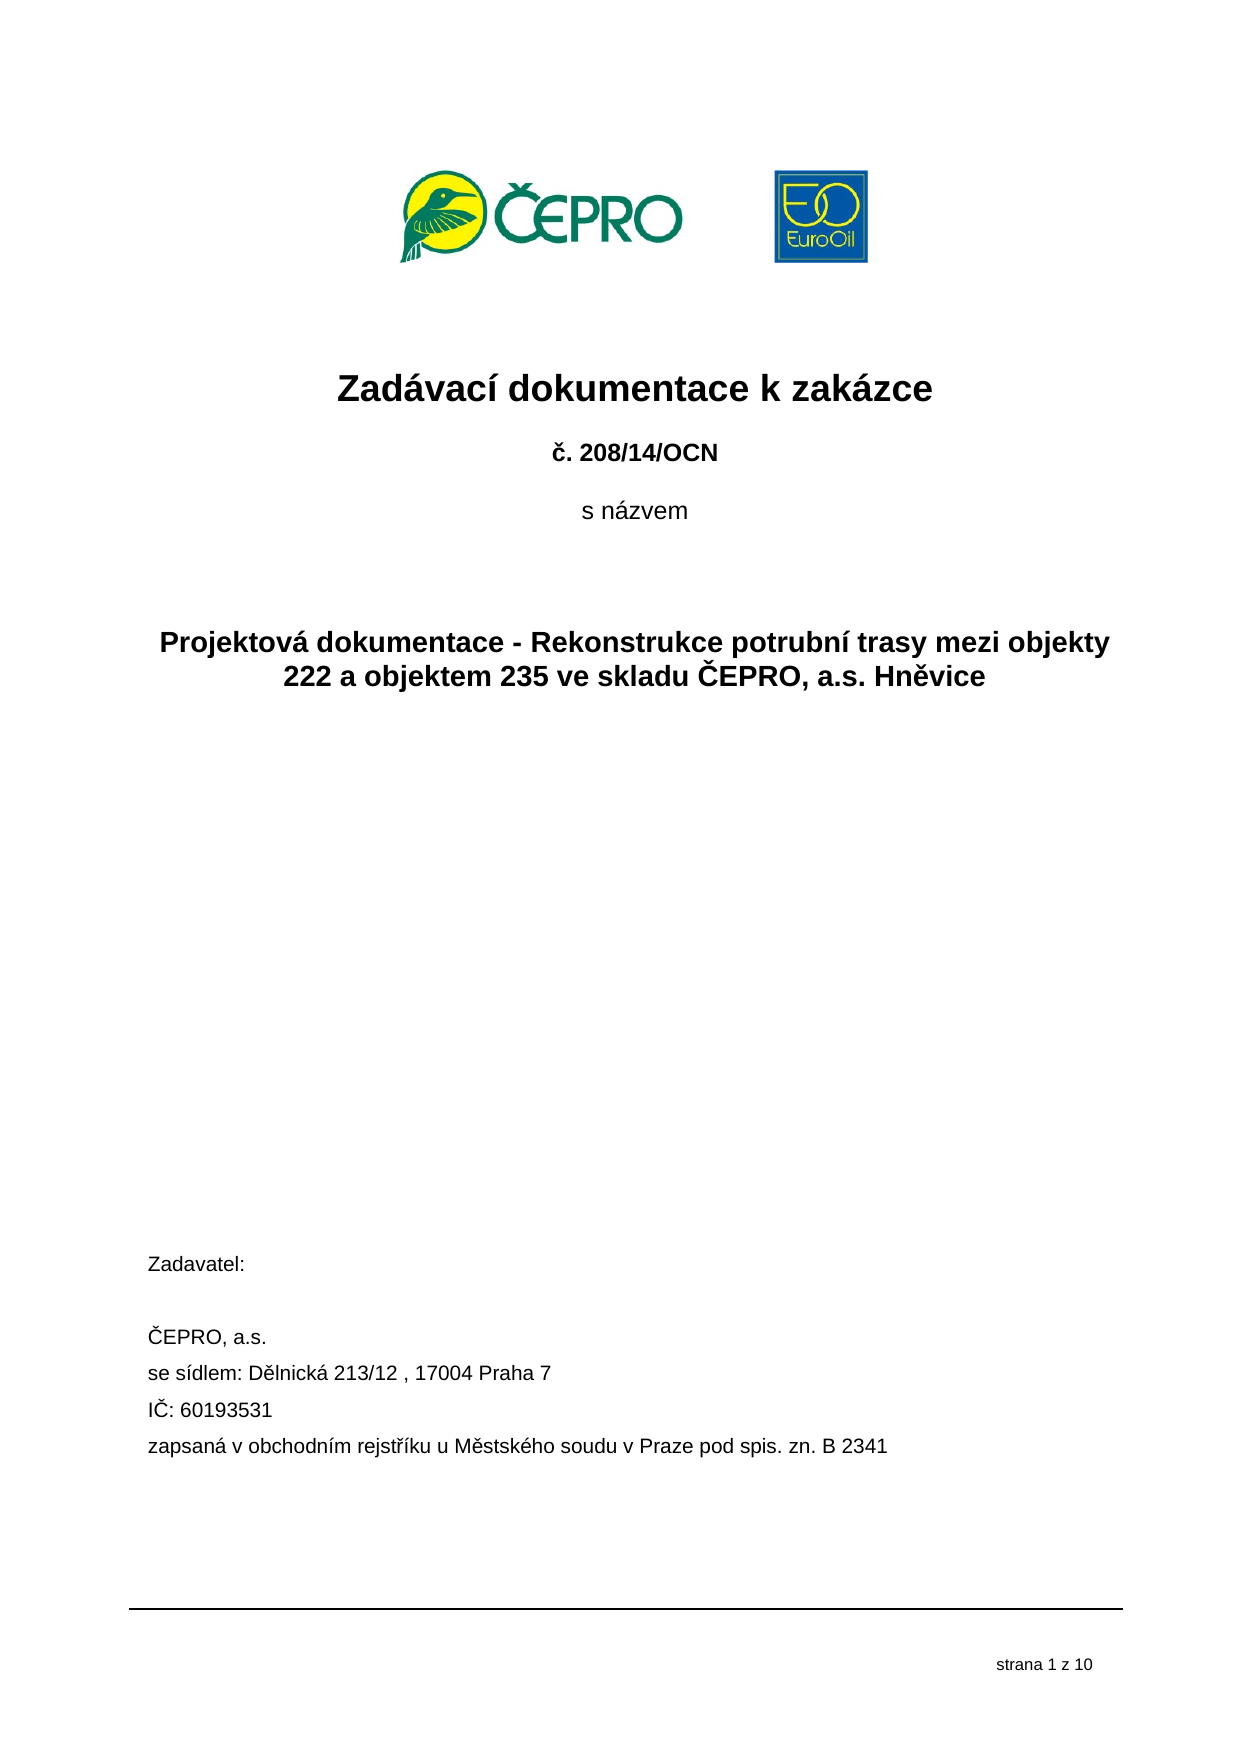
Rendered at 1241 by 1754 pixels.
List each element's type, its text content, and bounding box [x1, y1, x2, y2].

text se sídlem: Dělnická 213/12 , 17004 Praha 7 [148, 1361, 1122, 1385]
text Projektová dokumentace - Rekonstrukce potrubní trasy mezi objekty 222 a objektem 235 ve skladu ČEPRO, a.s. Hněvice [148, 625, 1122, 692]
text ČEPRO, a.s. [148, 1324, 1122, 1348]
text s názvem [148, 496, 1122, 524]
text č. 208/14/OCN [148, 438, 1122, 467]
text Zadavatel: [148, 1252, 1122, 1276]
text zapsaná v obchodním rejstříku u Městského soudu v Praze pod spis. zn. B 2341 [148, 1434, 1122, 1458]
text Zadávací dokumentace k zakázce [148, 366, 1122, 409]
picture [399, 170, 868, 263]
text IČ: 60193531 [148, 1397, 1122, 1421]
